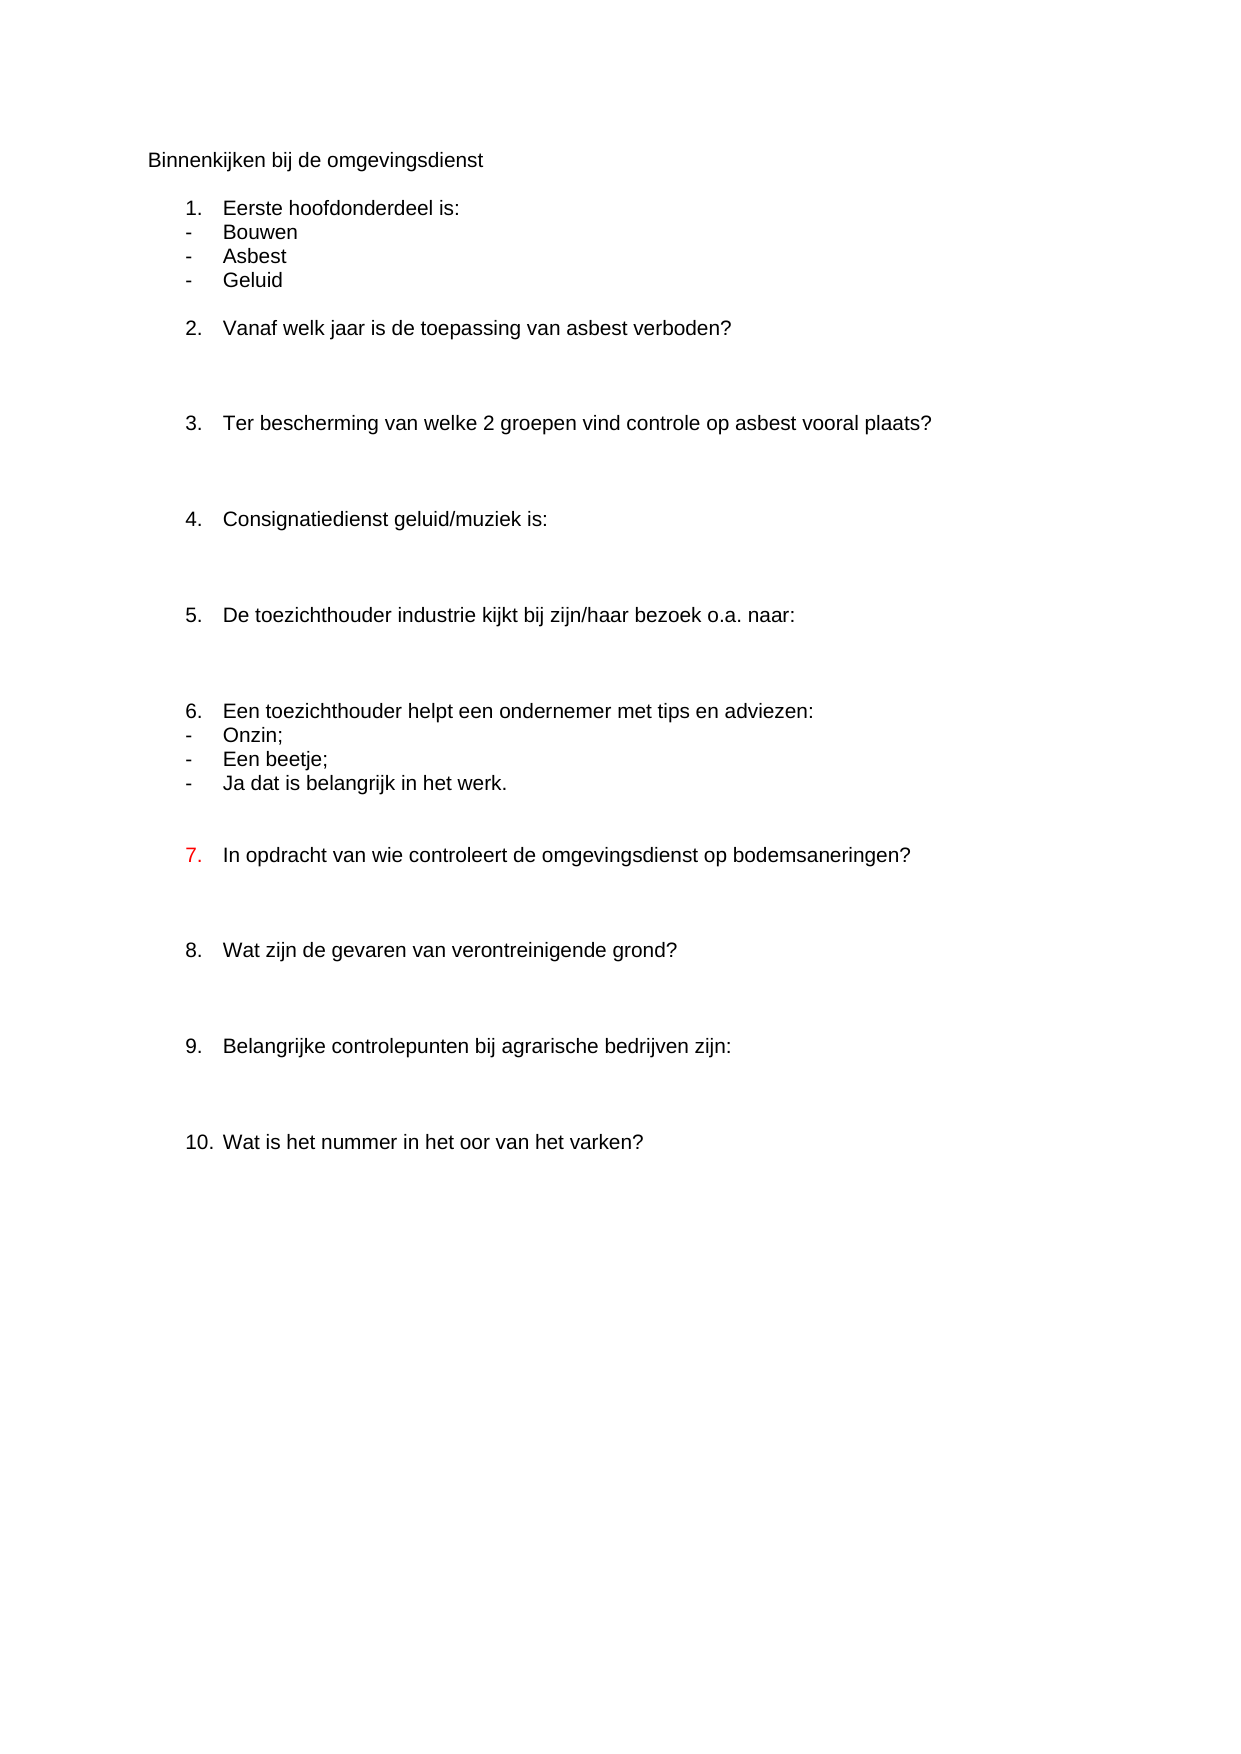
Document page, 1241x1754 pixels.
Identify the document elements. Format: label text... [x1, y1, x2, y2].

list Eerste hoofdonderdeel is: [185, 196, 1093, 219]
list Asbest [185, 243, 1093, 267]
list Onzin; [185, 723, 1093, 747]
list In opdracht van wie controleert de omgevingsdienst op bodemsaneringen? [185, 842, 1093, 866]
list Vanaf welk jaar is de toepassing van asbest verboden? [185, 315, 1093, 339]
list Geluid [185, 267, 1093, 291]
text Binnenkijken bij de omgevingsdienst [148, 148, 1093, 172]
list Wat is het nummer in het oor van het varken? [185, 1130, 1093, 1154]
list Een toezichthouder helpt een ondernemer met tips en adviezen: [185, 699, 1093, 723]
list Ter bescherming van welke 2 groepen vind controle op asbest vooral plaats? [185, 411, 1093, 435]
list Belangrijke controlepunten bij agrarische bedrijven zijn: [185, 1034, 1093, 1058]
list Consignatiedienst geluid/muziek is: [185, 507, 1093, 531]
list De toezichthouder industrie kijkt bij zijn/haar bezoek o.a. naar: [185, 603, 1093, 627]
list Wat zijn de gevaren van verontreinigende grond? [185, 938, 1093, 962]
list Ja dat is belangrijk in het werk. [185, 771, 1093, 794]
list Bouwen [185, 219, 1093, 243]
list Een beetje; [185, 747, 1093, 771]
